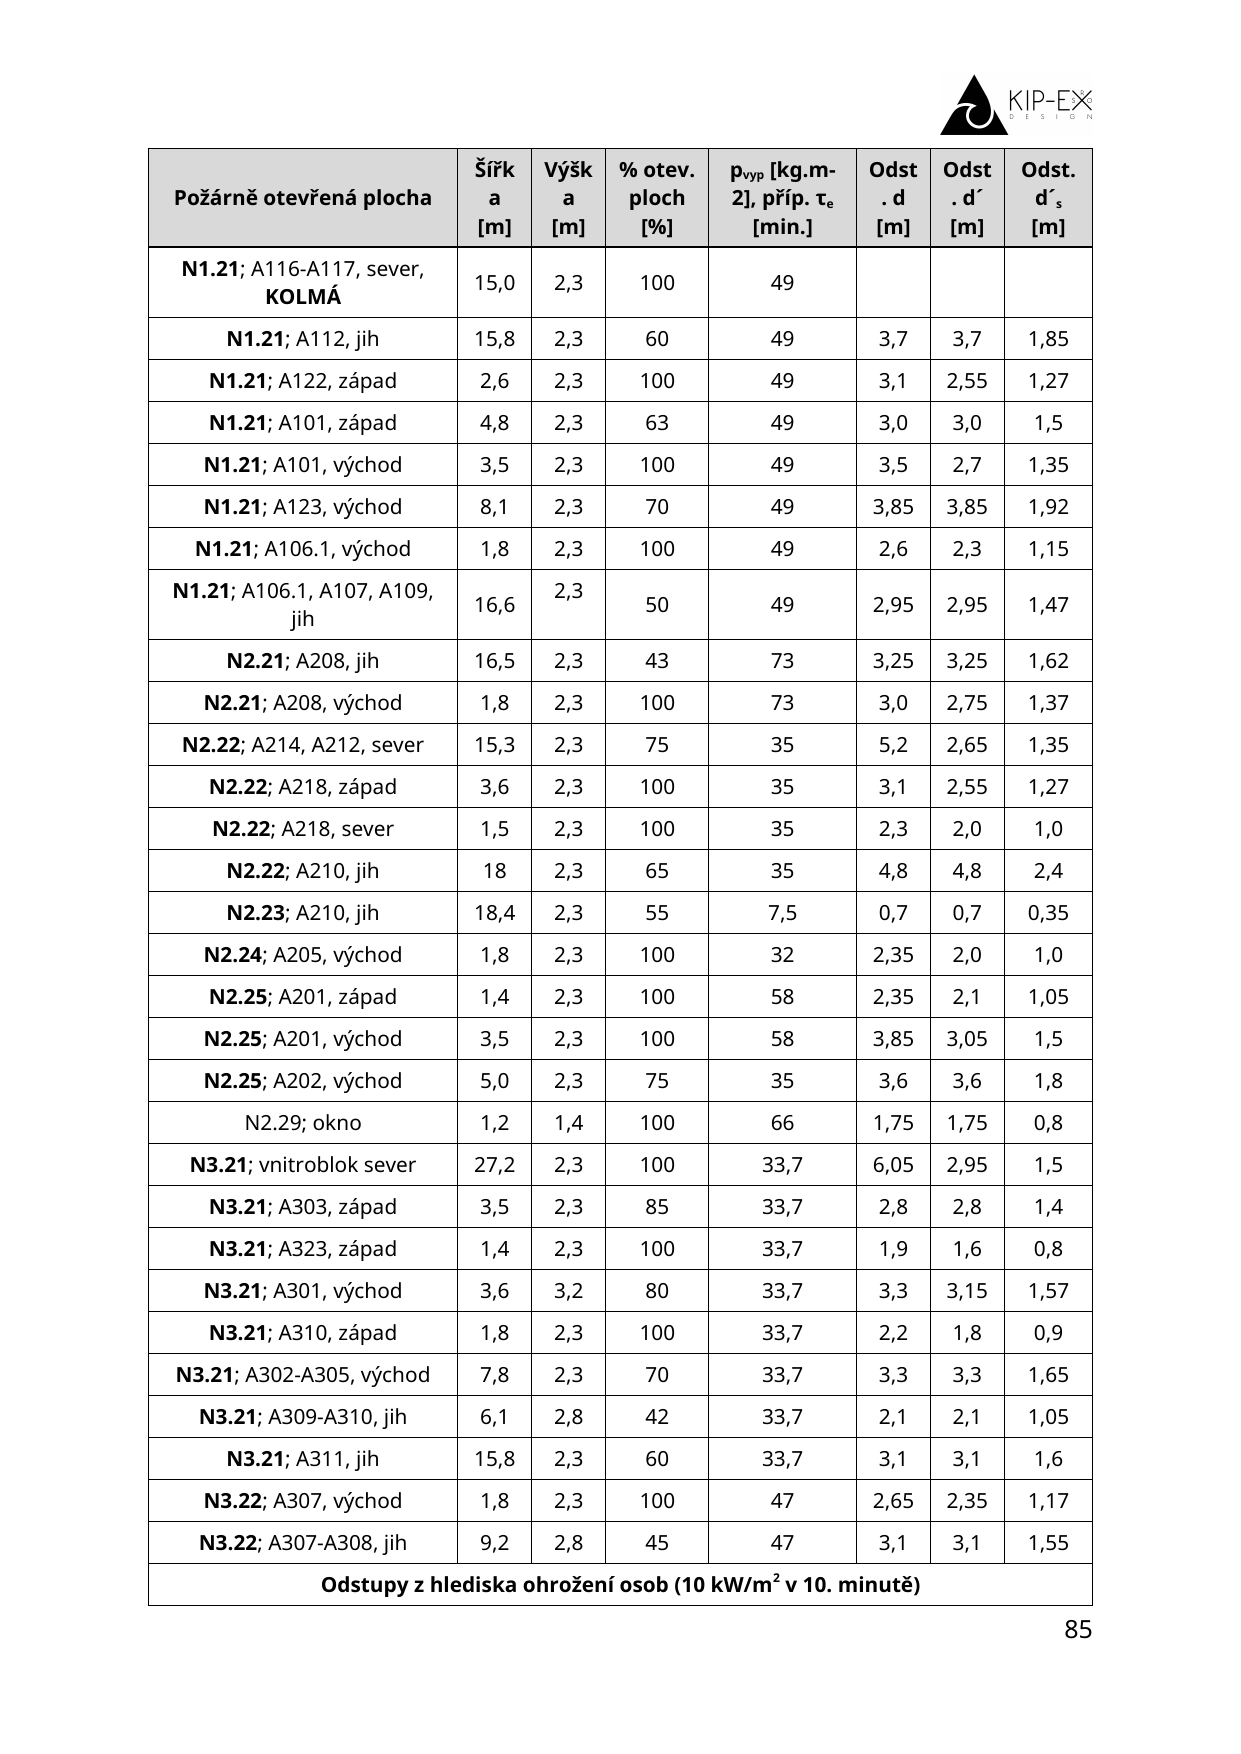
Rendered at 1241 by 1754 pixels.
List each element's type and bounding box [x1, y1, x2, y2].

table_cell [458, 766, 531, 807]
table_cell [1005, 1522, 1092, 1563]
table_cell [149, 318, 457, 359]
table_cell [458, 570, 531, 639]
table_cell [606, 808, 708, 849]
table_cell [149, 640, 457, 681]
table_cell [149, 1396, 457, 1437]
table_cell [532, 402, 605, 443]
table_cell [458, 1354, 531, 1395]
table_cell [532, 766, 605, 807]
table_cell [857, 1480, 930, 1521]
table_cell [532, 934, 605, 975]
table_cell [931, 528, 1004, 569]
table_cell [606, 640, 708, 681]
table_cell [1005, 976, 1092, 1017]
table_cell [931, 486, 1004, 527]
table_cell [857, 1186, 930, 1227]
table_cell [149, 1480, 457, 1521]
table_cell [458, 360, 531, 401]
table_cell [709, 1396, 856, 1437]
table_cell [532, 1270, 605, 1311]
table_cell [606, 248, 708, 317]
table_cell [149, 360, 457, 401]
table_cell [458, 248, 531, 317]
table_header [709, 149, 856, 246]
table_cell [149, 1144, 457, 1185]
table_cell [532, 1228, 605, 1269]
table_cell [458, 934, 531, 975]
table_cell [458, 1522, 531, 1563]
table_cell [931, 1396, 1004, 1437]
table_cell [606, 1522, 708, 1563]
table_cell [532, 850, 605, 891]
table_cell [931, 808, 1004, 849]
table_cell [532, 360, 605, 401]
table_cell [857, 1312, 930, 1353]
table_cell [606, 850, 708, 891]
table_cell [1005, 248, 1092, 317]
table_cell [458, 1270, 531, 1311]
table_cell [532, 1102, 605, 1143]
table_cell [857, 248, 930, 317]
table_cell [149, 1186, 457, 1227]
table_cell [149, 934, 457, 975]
picture [939, 73, 1093, 136]
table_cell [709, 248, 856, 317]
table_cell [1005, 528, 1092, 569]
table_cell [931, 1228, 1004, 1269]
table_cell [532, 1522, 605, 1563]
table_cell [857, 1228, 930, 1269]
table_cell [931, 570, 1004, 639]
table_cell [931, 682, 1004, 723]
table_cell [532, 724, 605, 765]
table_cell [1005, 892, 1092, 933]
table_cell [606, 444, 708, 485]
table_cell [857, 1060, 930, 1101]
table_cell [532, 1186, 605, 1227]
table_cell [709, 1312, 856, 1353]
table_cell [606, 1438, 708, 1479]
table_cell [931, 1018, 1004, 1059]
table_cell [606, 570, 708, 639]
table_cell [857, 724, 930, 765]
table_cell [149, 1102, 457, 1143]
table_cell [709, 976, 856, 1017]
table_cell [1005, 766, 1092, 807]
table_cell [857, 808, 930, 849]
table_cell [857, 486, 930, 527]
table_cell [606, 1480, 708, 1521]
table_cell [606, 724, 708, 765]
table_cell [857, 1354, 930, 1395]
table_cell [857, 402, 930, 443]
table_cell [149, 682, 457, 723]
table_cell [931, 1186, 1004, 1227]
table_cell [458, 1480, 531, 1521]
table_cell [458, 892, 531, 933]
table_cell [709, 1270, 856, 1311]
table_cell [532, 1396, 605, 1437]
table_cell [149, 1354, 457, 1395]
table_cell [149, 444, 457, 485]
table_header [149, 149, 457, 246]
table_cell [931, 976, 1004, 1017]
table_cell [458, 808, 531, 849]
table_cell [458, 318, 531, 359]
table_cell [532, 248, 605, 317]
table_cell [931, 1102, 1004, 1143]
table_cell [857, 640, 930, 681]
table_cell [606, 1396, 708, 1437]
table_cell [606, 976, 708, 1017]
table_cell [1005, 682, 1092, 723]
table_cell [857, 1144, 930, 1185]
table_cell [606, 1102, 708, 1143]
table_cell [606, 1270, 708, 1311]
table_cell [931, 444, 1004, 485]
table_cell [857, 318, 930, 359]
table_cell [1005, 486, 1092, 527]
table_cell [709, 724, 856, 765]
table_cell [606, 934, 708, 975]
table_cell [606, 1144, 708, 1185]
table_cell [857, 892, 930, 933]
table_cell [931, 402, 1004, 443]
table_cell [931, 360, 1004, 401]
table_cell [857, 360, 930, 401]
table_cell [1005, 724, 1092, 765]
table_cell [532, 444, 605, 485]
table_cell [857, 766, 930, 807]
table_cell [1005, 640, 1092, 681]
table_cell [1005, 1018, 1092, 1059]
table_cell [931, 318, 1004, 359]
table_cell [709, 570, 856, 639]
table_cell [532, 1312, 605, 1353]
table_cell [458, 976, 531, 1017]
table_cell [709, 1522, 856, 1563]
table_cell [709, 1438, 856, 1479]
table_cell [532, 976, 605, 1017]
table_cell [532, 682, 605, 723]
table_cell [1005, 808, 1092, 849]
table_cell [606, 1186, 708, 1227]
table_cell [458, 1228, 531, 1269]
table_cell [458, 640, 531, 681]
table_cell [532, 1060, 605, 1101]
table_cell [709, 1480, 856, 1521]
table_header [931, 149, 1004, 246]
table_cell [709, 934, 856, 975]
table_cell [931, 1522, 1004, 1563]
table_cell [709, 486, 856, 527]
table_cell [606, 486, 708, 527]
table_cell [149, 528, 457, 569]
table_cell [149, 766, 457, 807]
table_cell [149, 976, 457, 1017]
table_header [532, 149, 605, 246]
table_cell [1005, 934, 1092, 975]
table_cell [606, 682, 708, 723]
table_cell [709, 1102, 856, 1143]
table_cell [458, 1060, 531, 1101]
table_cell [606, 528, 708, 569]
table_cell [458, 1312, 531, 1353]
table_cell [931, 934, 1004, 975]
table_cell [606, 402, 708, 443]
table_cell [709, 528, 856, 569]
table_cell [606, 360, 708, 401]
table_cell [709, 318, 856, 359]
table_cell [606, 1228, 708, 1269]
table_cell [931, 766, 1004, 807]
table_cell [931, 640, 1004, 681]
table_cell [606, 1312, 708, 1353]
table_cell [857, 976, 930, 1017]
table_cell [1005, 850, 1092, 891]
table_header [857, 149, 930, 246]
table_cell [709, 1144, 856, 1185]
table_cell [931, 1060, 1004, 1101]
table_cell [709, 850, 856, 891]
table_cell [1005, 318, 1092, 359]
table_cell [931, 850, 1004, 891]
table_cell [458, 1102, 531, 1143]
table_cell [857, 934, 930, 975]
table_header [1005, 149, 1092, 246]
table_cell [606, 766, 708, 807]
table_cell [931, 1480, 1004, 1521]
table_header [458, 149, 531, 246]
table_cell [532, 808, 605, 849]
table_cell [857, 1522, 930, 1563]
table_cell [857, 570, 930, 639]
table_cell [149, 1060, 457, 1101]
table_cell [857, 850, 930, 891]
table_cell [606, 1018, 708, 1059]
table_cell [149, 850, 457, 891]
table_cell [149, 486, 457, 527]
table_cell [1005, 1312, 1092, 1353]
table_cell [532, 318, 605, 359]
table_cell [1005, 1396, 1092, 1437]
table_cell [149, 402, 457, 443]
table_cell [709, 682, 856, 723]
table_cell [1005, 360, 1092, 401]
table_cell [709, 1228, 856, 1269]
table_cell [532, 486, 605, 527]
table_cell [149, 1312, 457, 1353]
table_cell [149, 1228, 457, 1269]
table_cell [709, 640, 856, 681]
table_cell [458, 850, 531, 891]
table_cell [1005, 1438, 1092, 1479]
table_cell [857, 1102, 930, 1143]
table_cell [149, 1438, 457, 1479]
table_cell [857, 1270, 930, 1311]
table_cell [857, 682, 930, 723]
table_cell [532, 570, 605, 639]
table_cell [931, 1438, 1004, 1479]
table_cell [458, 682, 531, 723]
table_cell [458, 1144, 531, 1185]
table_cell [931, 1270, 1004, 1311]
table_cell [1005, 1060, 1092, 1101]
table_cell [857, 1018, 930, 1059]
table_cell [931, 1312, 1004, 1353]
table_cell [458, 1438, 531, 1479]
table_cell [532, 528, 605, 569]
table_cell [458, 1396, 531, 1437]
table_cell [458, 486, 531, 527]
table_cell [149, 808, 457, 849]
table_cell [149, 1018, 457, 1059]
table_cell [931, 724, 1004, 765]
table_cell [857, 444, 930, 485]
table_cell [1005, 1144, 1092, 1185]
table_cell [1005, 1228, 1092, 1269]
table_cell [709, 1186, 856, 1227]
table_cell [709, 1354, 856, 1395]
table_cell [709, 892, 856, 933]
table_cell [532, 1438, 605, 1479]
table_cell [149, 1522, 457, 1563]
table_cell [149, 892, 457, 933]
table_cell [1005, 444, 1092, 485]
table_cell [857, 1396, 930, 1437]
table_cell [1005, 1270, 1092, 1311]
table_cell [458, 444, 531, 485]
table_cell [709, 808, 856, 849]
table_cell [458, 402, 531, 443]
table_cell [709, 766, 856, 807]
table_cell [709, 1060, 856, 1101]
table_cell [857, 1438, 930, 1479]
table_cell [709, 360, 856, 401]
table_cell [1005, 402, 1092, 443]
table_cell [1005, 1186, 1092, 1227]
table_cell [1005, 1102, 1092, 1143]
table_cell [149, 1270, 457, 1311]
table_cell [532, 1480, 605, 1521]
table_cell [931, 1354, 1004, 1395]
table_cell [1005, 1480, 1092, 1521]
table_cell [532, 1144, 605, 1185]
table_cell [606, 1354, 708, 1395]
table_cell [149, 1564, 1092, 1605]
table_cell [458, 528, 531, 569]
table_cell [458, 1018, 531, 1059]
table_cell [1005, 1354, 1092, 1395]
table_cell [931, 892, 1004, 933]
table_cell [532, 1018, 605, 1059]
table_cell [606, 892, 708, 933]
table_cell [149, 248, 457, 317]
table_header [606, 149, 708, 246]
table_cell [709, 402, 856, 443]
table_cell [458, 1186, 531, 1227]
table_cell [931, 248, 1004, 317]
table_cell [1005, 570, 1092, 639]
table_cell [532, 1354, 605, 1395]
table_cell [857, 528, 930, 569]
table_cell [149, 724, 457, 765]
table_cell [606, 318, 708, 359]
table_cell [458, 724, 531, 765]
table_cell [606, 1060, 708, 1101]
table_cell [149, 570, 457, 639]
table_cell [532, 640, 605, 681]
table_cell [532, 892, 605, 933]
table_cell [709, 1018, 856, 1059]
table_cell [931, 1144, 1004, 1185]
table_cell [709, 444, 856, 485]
